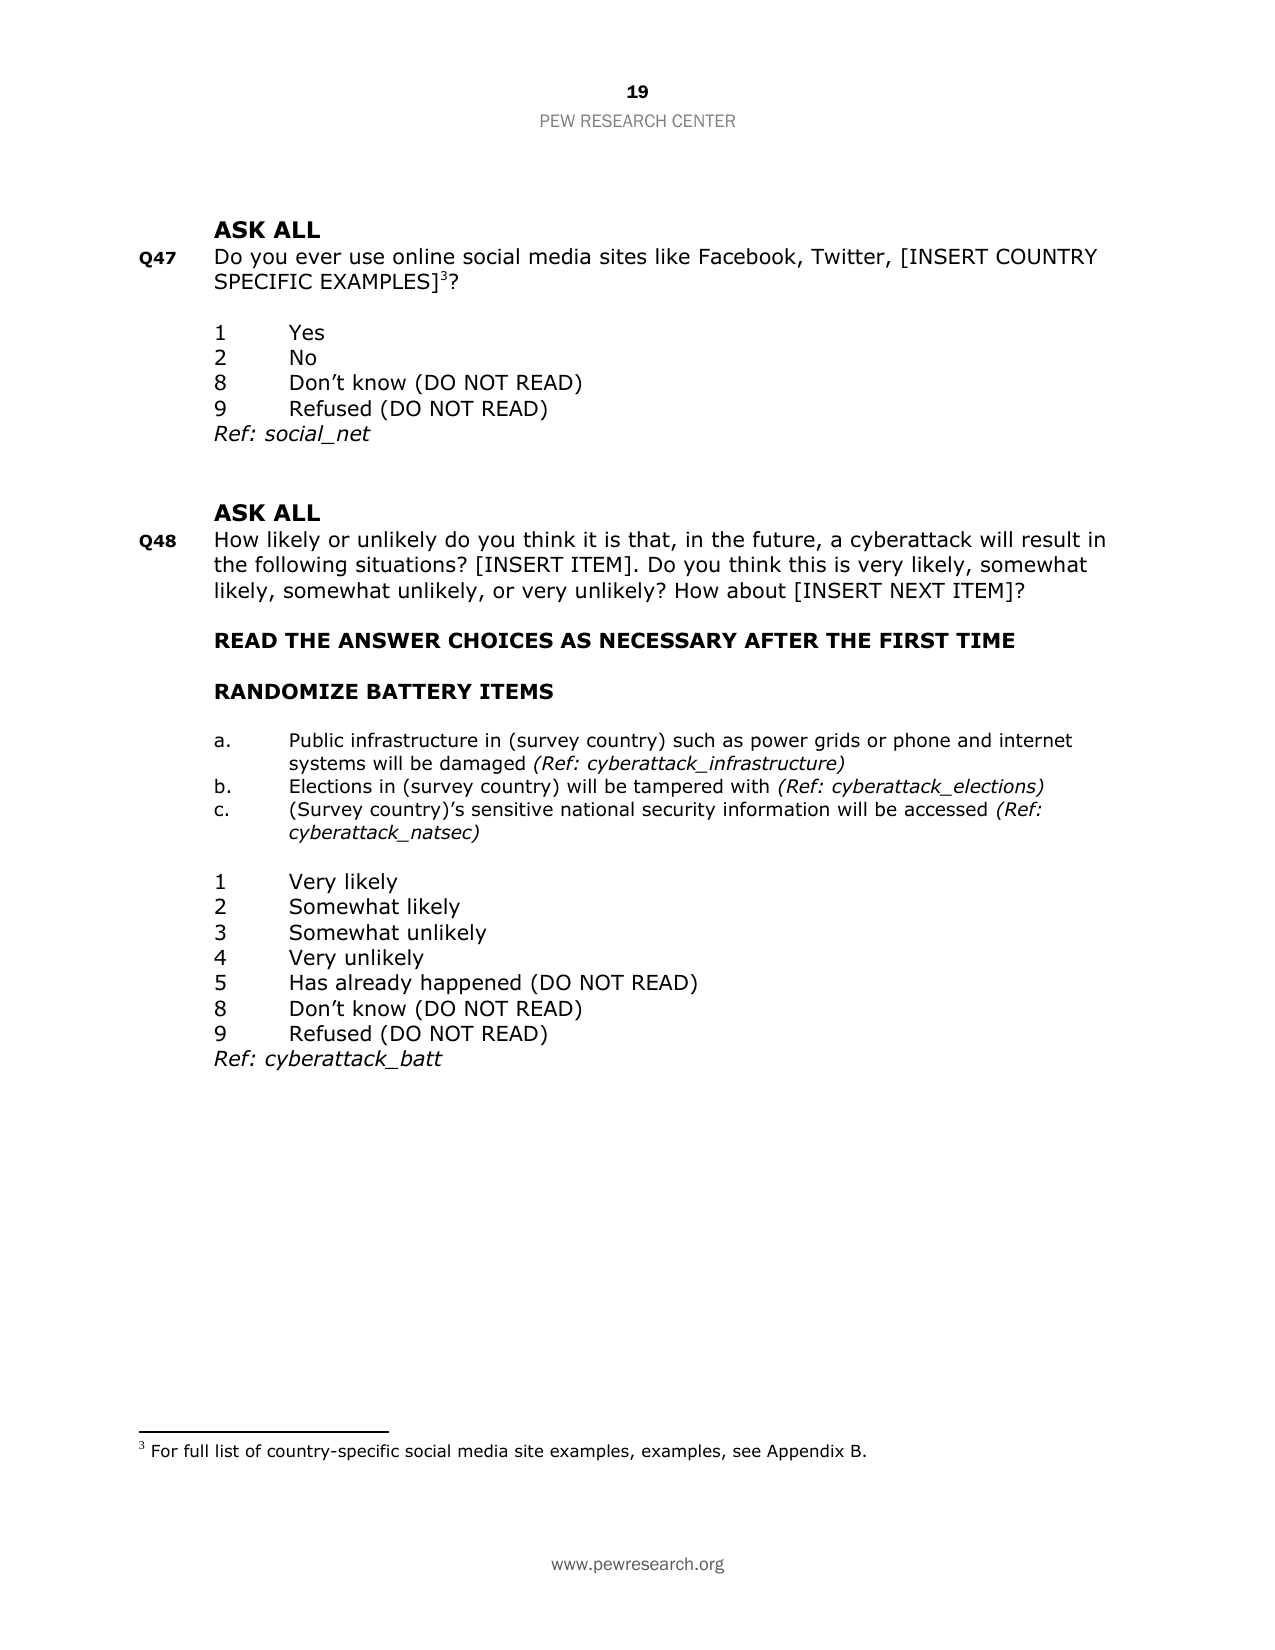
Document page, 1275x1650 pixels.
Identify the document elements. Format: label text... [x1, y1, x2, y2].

text 9 Refused (DO NOT READ) [214, 395, 1136, 420]
text b. Elections in (survey country) will be tampered with (Ref: cyberattack_elections) [214, 775, 1136, 797]
text 9 Refused (DO NOT READ) [214, 1020, 1136, 1046]
text 2 No [214, 344, 1136, 370]
text ASK ALL [214, 499, 1136, 527]
text RANDOMIZE BATTERY ITEMS [214, 678, 1136, 704]
text c. (Survey country)’s sensitive national security information will be accessed (Ref: cyberattack_natsec) [214, 797, 1136, 843]
text 1 Very likely [214, 868, 1136, 894]
text ASK ALL [214, 215, 1136, 243]
text 1 Yes [214, 319, 1136, 344]
text 3 Somewhat unlikely [214, 919, 1136, 944]
text 4 Very unlikely [214, 944, 1136, 970]
text Ref: social_net [214, 420, 1136, 446]
text Q47 Do you ever use online social media sites like Facebook, Twitter, [INSERT COUNTRY SPECIFIC EXAMPLES]? [139, 243, 1136, 294]
text Ref: cyberattack_batt [214, 1046, 1136, 1071]
text 8 Don’t know (DO NOT READ) [214, 995, 1136, 1020]
text 2 Somewhat likely [214, 894, 1136, 919]
text a. Public infrastructure in (survey country) such as power grids or phone and internet systems will be damaged (Ref: cyberattack_infrastructure) [214, 729, 1136, 775]
text 8 Don’t know (DO NOT READ) [214, 370, 1136, 395]
text READ THE ANSWER CHOICES AS NECESSARY AFTER THE FIRST TIME [214, 628, 1136, 653]
text 5 Has already happened (DO NOT READ) [214, 970, 1136, 995]
text Q48 How likely or unlikely do you think it is that, in the future, a cyberattack will result in the following situations? [INSERT ITEM]. Do you think this is very likely, somewhat likely, somewhat unlikely, or very unlikely? How about [INSERT NEXT ITEM]? [139, 527, 1136, 602]
